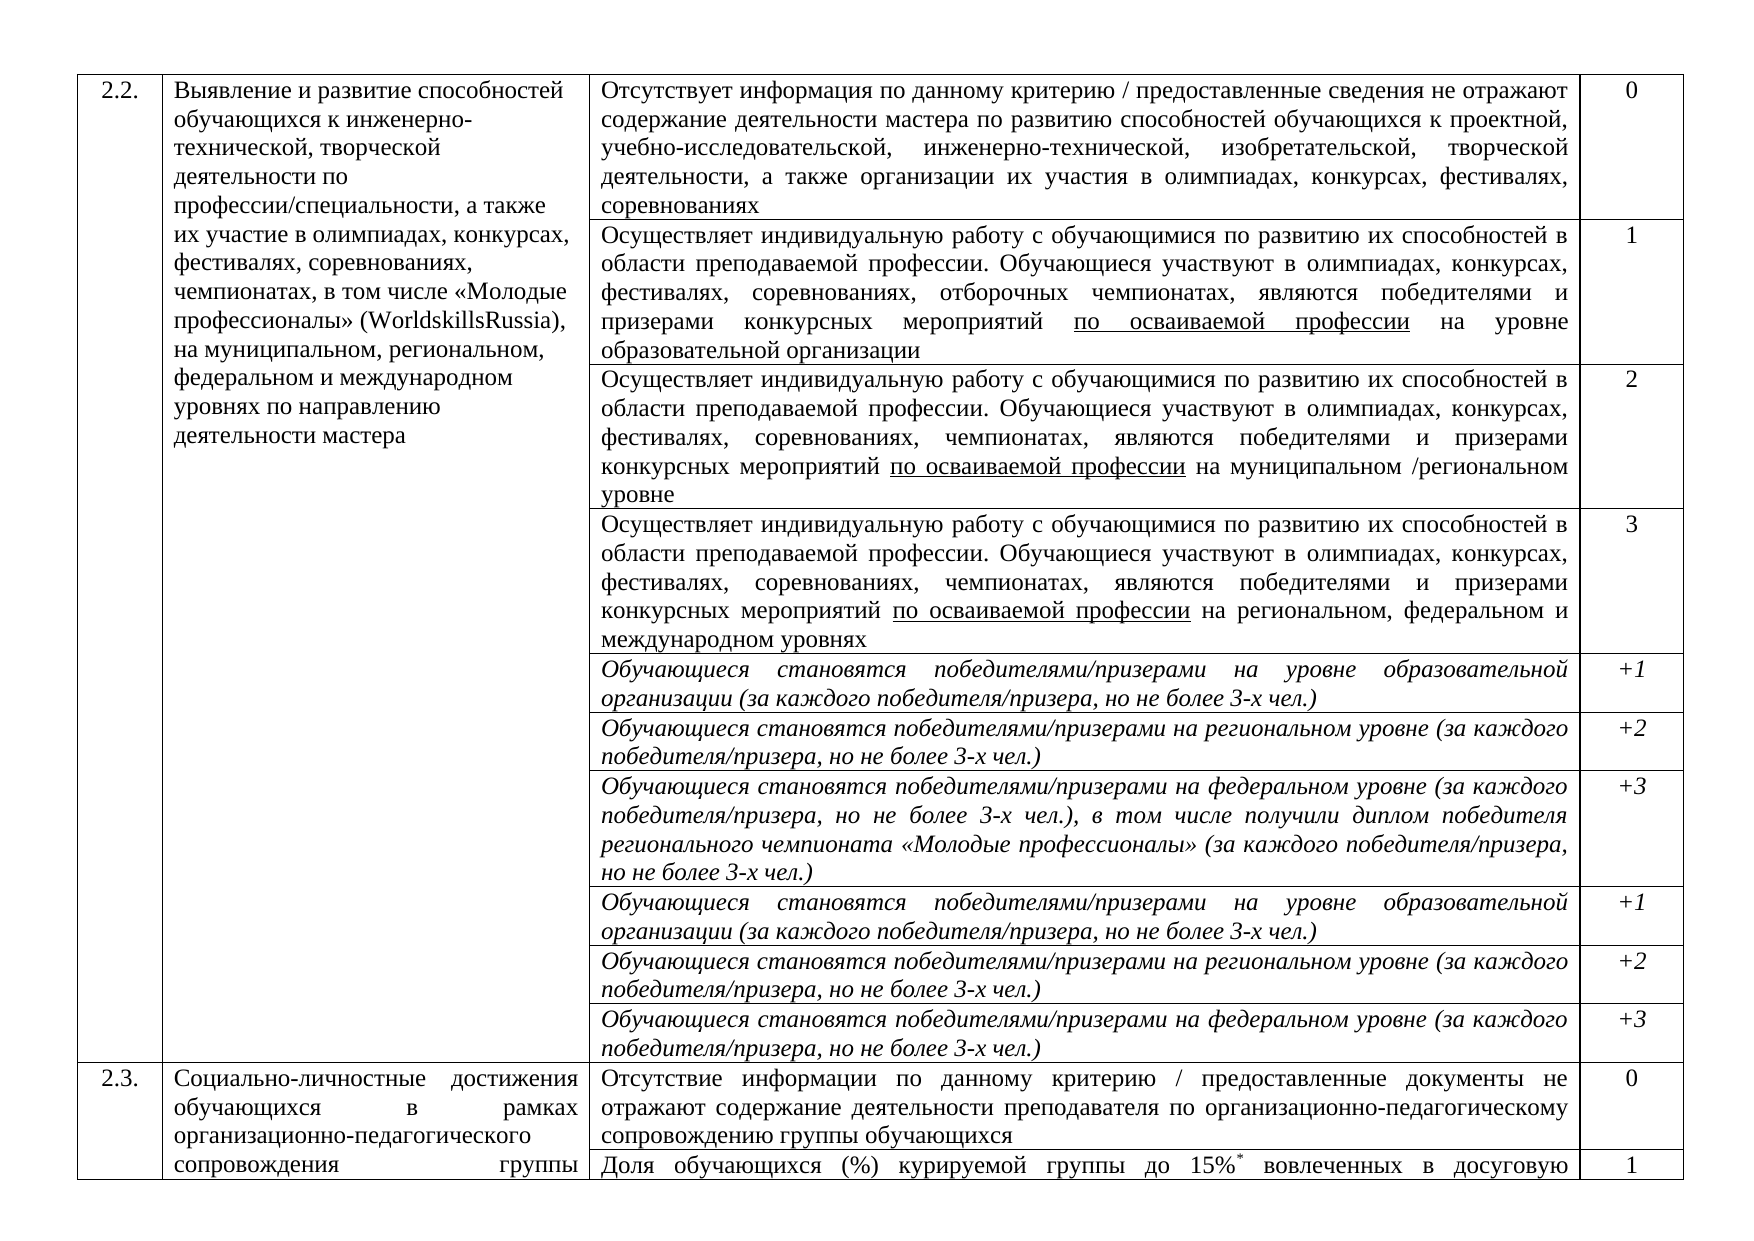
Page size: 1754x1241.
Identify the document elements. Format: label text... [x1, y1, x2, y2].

table_cell Осуществляет индивидуальную работу с обучающимися по развитию их способностей в области преподаваемой профессии. Обучающиеся участвуют в олимпиадах, конкурсах, фестивалях, соревнованиях, чемпионатах, являются победителями и призерами конкурсных мероприятий по осваиваемой профессии на региональном, федеральном и международном уровнях [590, 509, 1579, 653]
table_cell Обучающиеся становятся победителями/призерами на федеральном уровне (за каждого победителя/призера, но не более 3-х чел.) [590, 1004, 1579, 1062]
table_cell Обучающиеся становятся победителями/призерами на уровне образовательной организации (за каждого победителя/призера, но не более 3-х чел.) [590, 887, 1579, 945]
table_cell 0 [1581, 1063, 1683, 1149]
table_cell Осуществляет индивидуальную работу с обучающимися по развитию их способностей в области преподаваемой профессии. Обучающиеся участвуют в олимпиадах, конкурсах, фестивалях, соревнованиях, чемпионатах, являются победителями и призерами конкурсных мероприятий по осваиваемой профессии на муниципальном /региональном уровне [590, 365, 1579, 508]
table_cell Отсутствует информация по данному критерию / предоставленные сведения не отражают содержание деятельности мастера по развитию способностей обучающихся к проектной, учебно-исследовательской, инженерно-технической, изобретательской, творческой деятельности, а также организации их участия в олимпиадах, конкурсах, фестивалях, соревнованиях [590, 75, 1579, 219]
table_cell Обучающиеся становятся победителями/призерами на региональном уровне (за каждого победителя/призера, но не более 3-х чел.) [590, 713, 1579, 770]
table_cell +1 [1581, 887, 1683, 945]
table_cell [590, 1150, 1579, 1179]
table_cell Осуществляет индивидуальную работу с обучающимися по развитию их способностей в области преподаваемой профессии. Обучающиеся участвуют в олимпиадах, конкурсах, фестивалях, соревнованиях, отборочных чемпионатах, являются победителями и призерами конкурсных мероприятий по осваиваемой профессии на уровне образовательной организации [590, 220, 1579, 363]
table_cell 0 [1581, 75, 1683, 219]
table_cell Отсутствие информации по данному критерию / предоставленные документы не отражают содержание деятельности преподавателя по организационно-педагогическому сопровождению группы обучающихся [590, 1063, 1579, 1149]
table_cell 2.3. [78, 1063, 162, 1179]
table_cell +1 [1581, 654, 1683, 712]
table_cell +2 [1581, 713, 1683, 770]
table_cell Обучающиеся становятся победителями/призерами на региональном уровне (за каждого победителя/призера, но не более 3-х чел.) [590, 946, 1579, 1003]
table_cell +3 [1581, 771, 1683, 886]
table_cell +3 [1581, 1004, 1683, 1062]
table_cell Выявление и развитие способностей обучающихся к инженерно-технической, творческой деятельности по профессии/специальности, а также их участие в олимпиадах, конкурсах, фестивалях, соревнованиях, чемпионатах, в том числе «Молодые профессионалы» (WorldskillsRussia), на муниципальном, региональном, федеральном и международном уровнях по направлению деятельности мастера [163, 75, 589, 1062]
table_cell 2.2. [78, 75, 162, 1062]
table_cell Обучающиеся становятся победителями/призерами на уровне образовательной организации (за каждого победителя/призера, но не более 3-х чел.) [590, 654, 1579, 712]
table_cell 1 [1581, 1150, 1683, 1179]
table_cell Социально-личностные достижения обучающихся в рамках организационно-педагогического сопровождения группы обучающихся (воспитательная работа; выполнение функций куратора /классного руководителя) в межаттестационный период (для первой и высшей квалификационной категории) [163, 1063, 589, 1179]
table_cell 3 [1581, 509, 1683, 653]
table_cell Обучающиеся становятся победителями/призерами на федеральном уровне (за каждого победителя/призера, но не более 3-х чел.), в том числе получили диплом победителя регионального чемпионата «Молодые профессионалы» (за каждого победителя/призера, но не более 3-х чел.) [590, 771, 1579, 886]
table_cell 2 [1581, 365, 1683, 508]
table_cell 1 [1581, 220, 1683, 363]
table_cell +2 [1581, 946, 1683, 1003]
